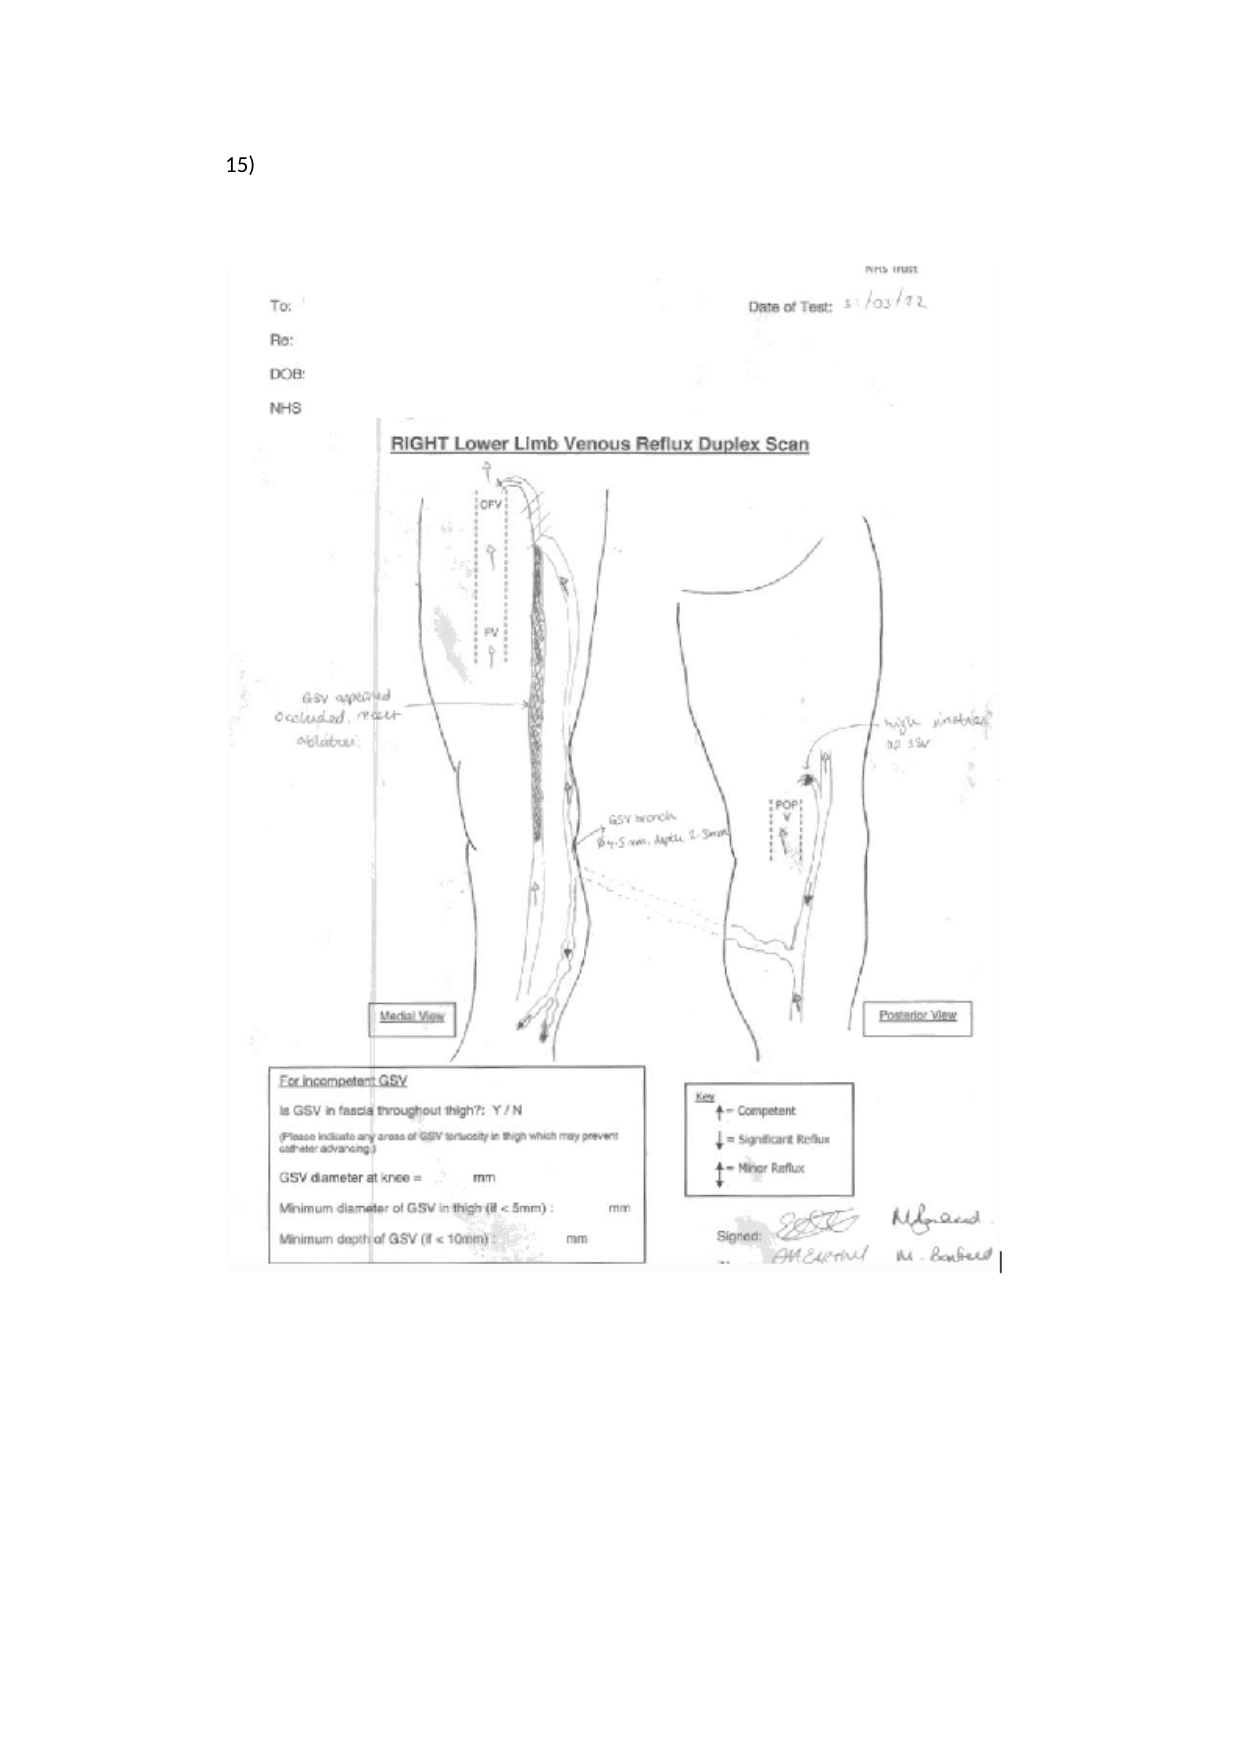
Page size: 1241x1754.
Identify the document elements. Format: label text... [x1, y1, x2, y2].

text 15) [150, 150, 1090, 178]
picture [225, 243, 1016, 1289]
